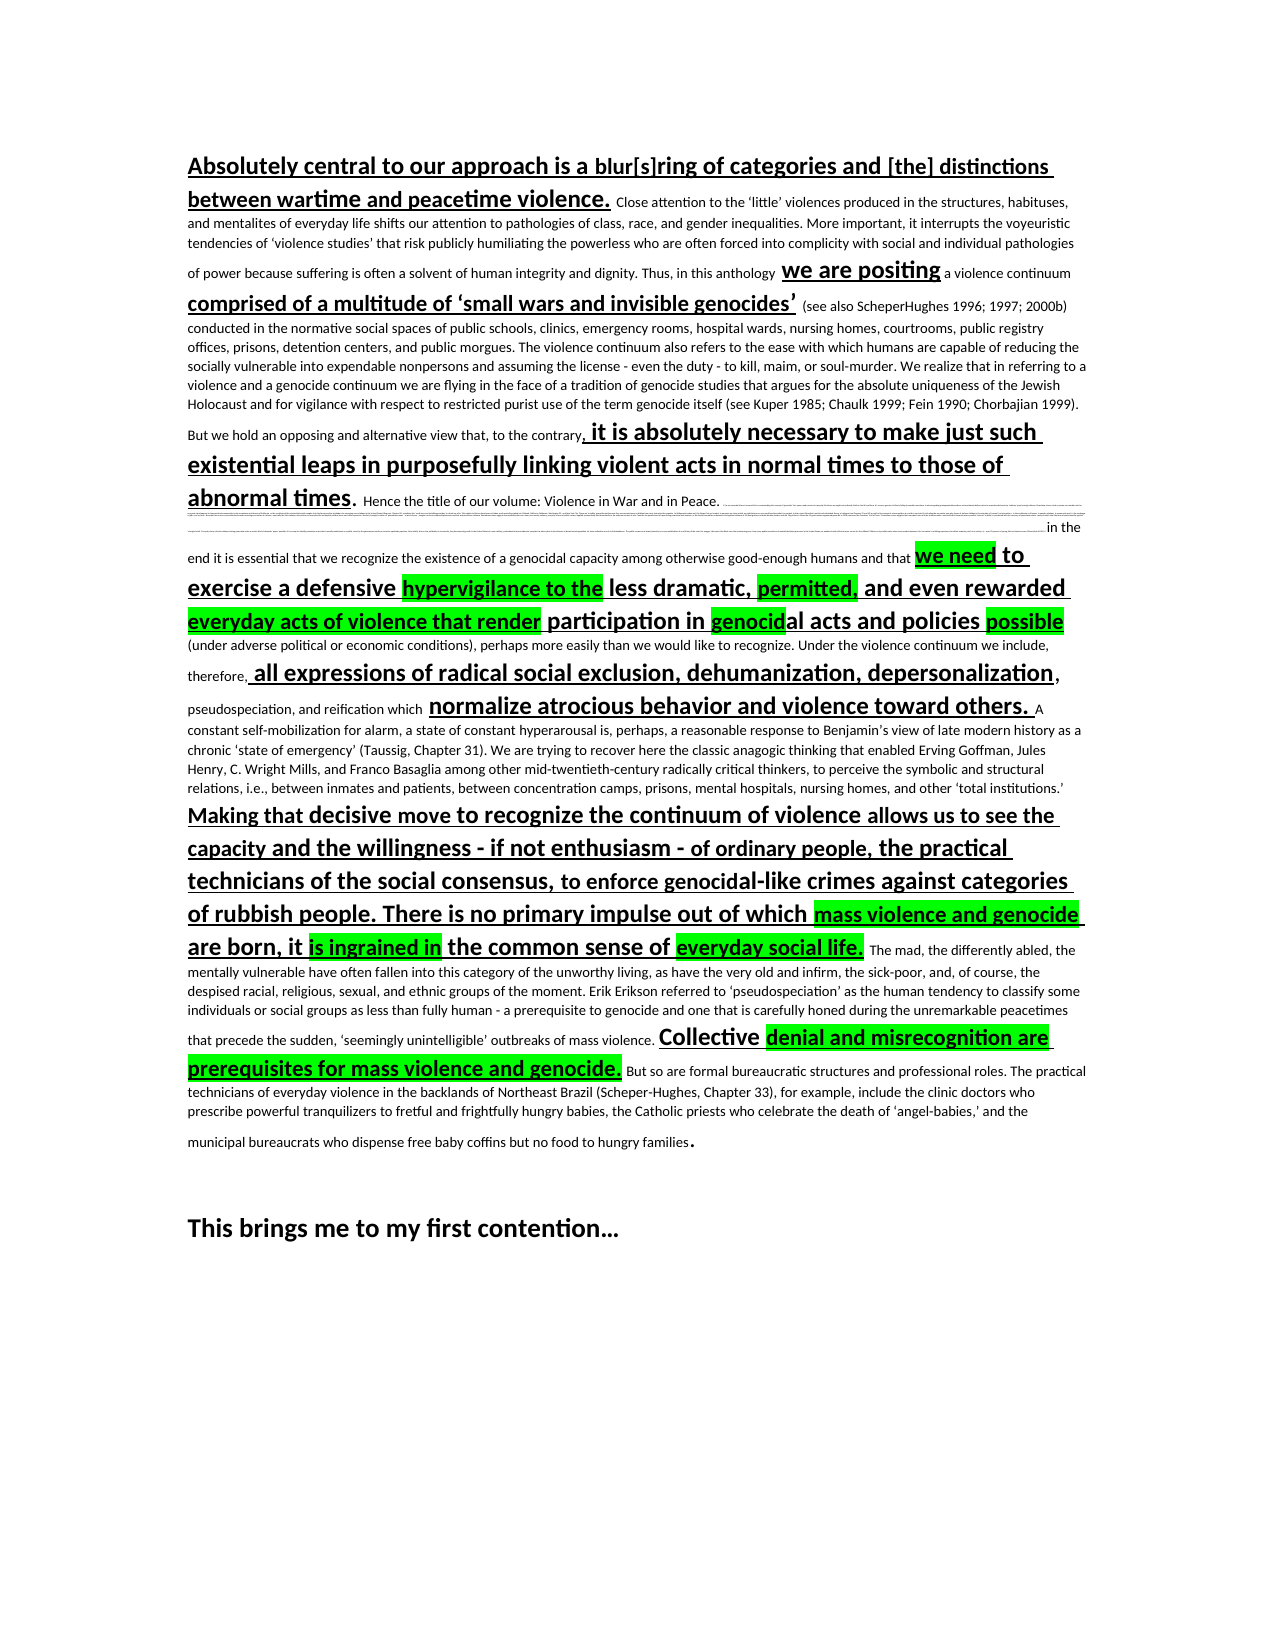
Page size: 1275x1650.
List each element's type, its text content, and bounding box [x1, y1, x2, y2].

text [187, 150, 1087, 1153]
subtitle This brings me to my first contention… [187, 1211, 1087, 1244]
